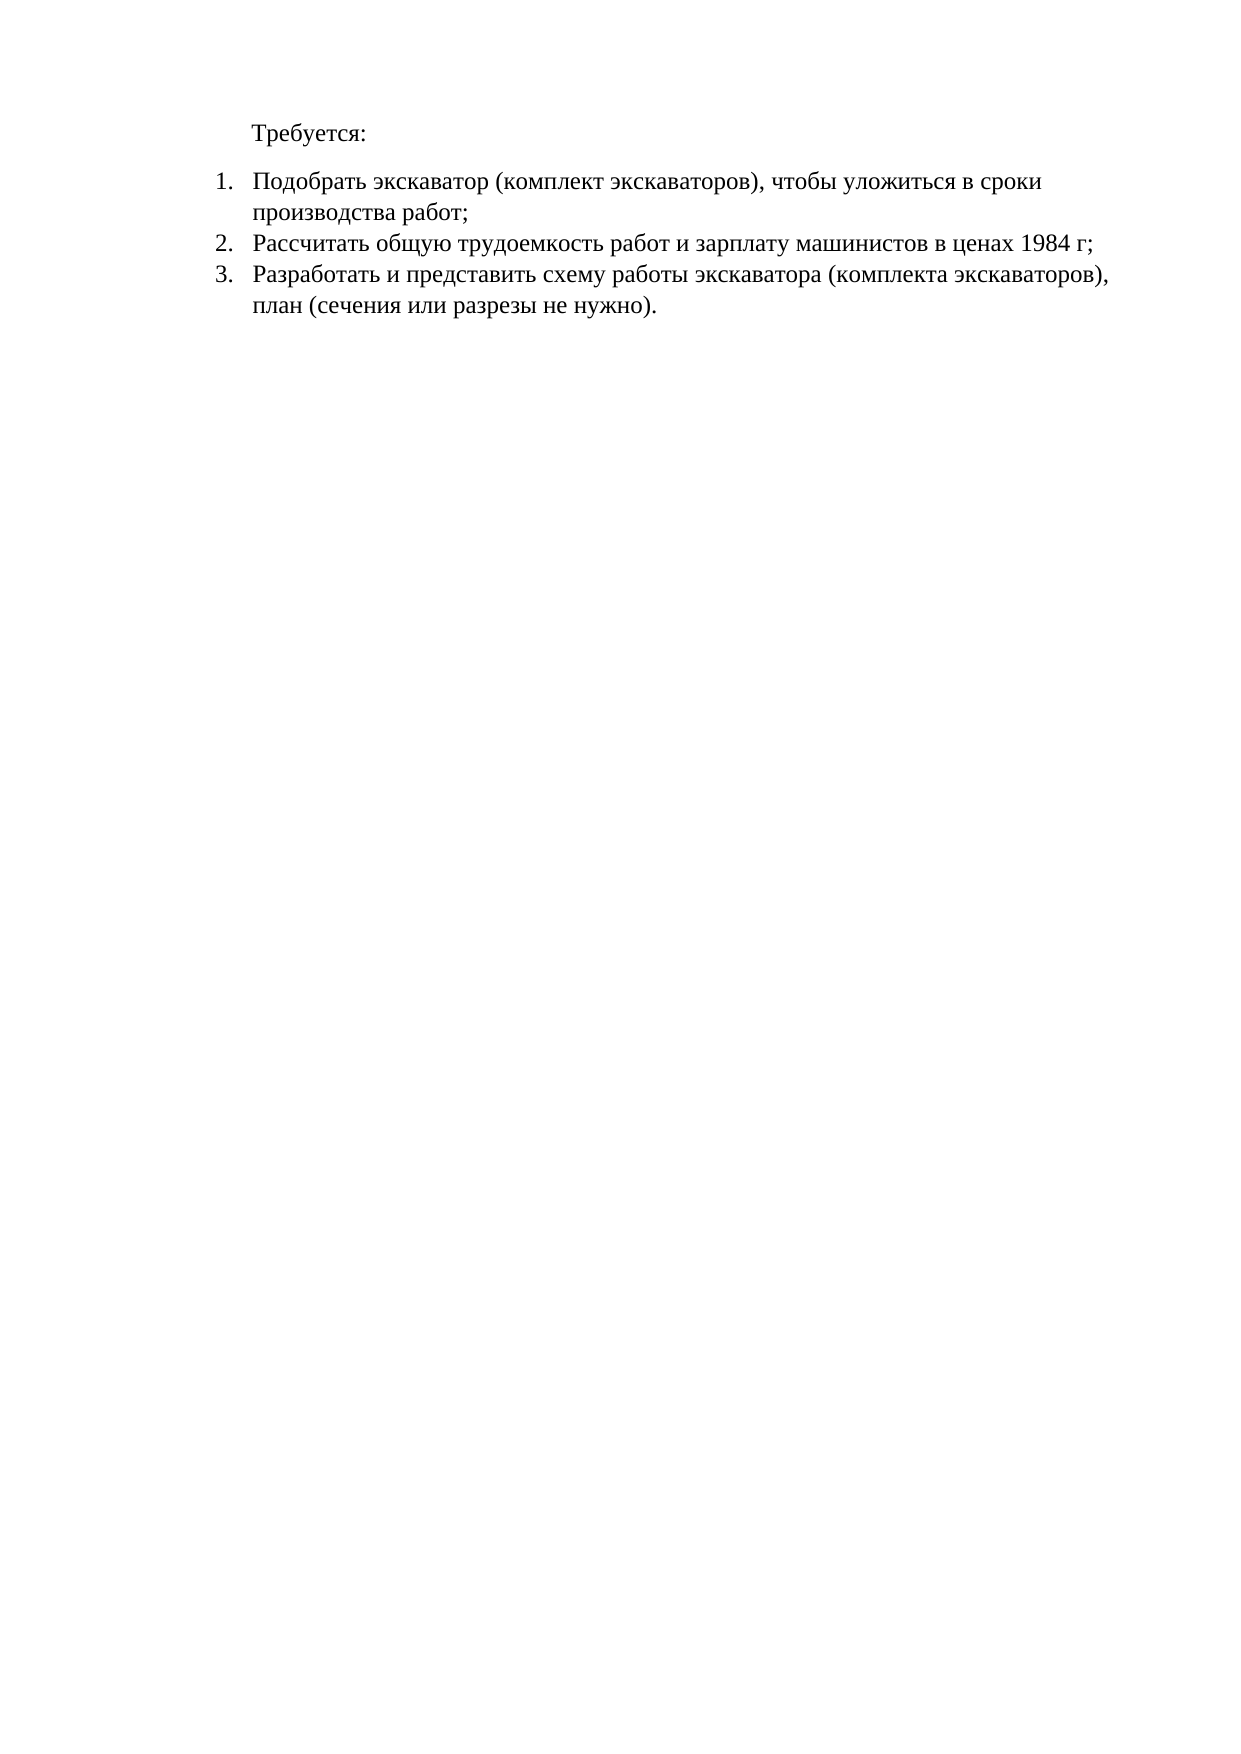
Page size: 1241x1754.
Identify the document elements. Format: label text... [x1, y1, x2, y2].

list Рассчитать общую трудоемкость работ и зарплату машинистов в ценах 1984 г; [215, 228, 1152, 257]
list Разработать и представить схему работы экскаватора (комплекта экскаваторов), план (сечения или разрезы не нужно). [215, 259, 1152, 319]
list Подобрать экскаватор (комплект экскаваторов), чтобы уложиться в сроки производства работ; [215, 166, 1152, 226]
text Требуется: [177, 118, 1152, 147]
